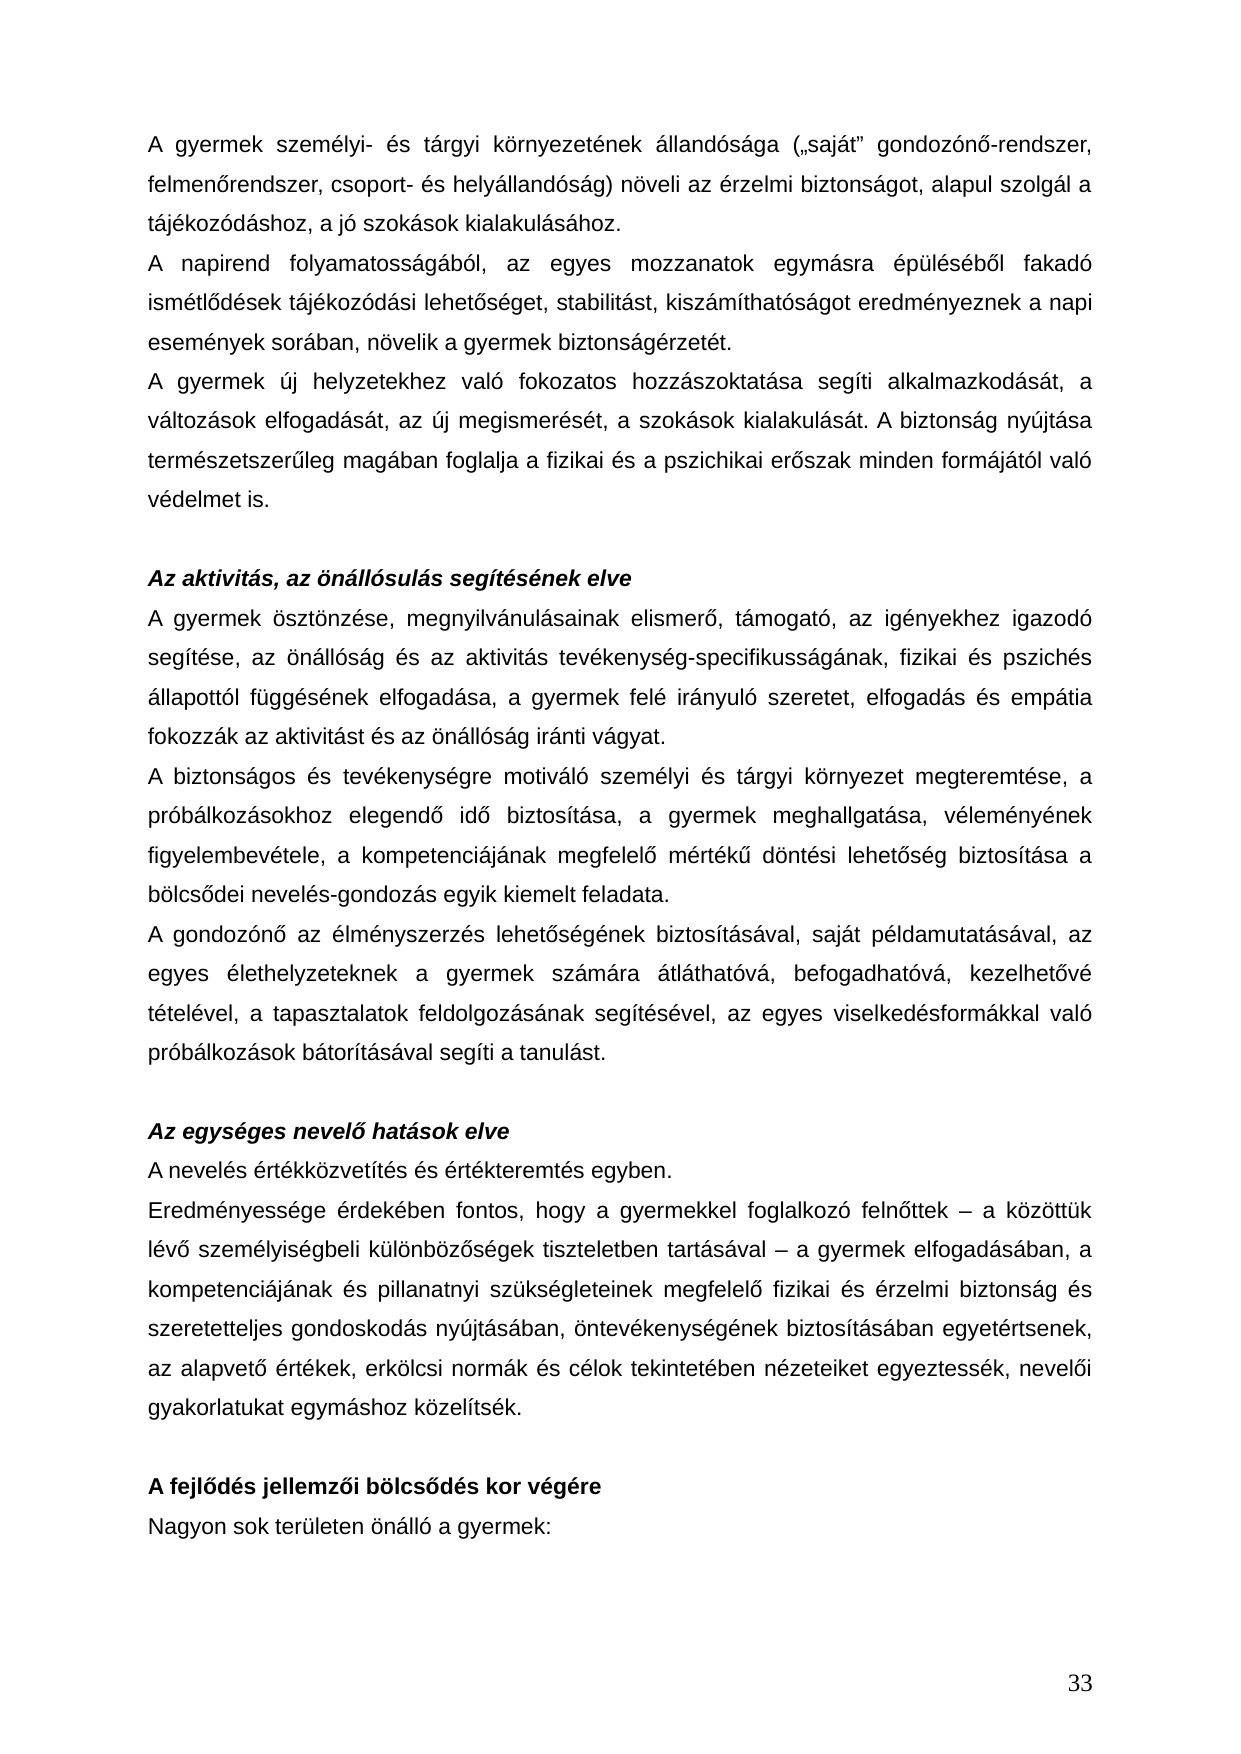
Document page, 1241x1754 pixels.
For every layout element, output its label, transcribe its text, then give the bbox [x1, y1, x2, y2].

text A fejlődés jellemzői bölcsődés kor végére [148, 1473, 1093, 1500]
text A napirend folyamatosságából, az egyes mozzanatok egymásra épüléséből fakadó ismétlődések tájékozódási lehetőséget, stabilitást, kiszámíthatóságot eredményeznek a napi események sorában, növelik a gyermek biztonságérzetét. [148, 249, 1093, 355]
text A biztonságos és tevékenységre motiváló személyi és tárgyi környezet megteremtése, a próbálkozásokhoz elegendő idő biztosítása, a gyermek meghallgatása, véleményének figyelembevétele, a kompetenciájának megfelelő mértékű döntési lehetőség biztosítása a bölcsődei nevelés-gondozás egyik kiemelt feladata. [148, 763, 1093, 907]
text A gyermek új helyzetekhez való fokozatos hozzászoktatása segíti alkalmazkodását, a változások elfogadását, az új megismerését, a szokások kialakulását. A biztonság nyújtása természetszerűleg magában foglalja a fizikai és a pszichikai erőszak minden formájától való védelmet is. [148, 368, 1093, 513]
text Az aktivitás, az önállósulás segítésének elve [148, 565, 1093, 592]
text Eredményessége érdekében fontos, hogy a gyermekkel foglalkozó felnőttek – a közöttük lévő személyiségbeli különbözőségek tiszteletben tartásával – a gyermek elfogadásában, a kompetenciájának és pillanatnyi szükségleteinek megfelelő fizikai és érzelmi biztonság és szeretetteljes gondoskodás nyújtásában, öntevékenységének biztosításában egyetértsenek, az alapvető értékek, erkölcsi normák és célok tekintetében nézeteiket egyeztessék, nevelői gyakorlatukat egymáshoz közelítsék. [148, 1197, 1093, 1421]
text A gyermek ösztönzése, megnyilvánulásainak elismerő, támogató, az igényekhez igazodó segítése, az önállóság és az aktivitás tevékenység-specifikusságának, fizikai és pszichés állapottól függésének elfogadása, a gyermek felé irányuló szeretet, elfogadás és empátia fokozzák az aktivitást és az önállóság iránti vágyat. [148, 605, 1093, 749]
text A gondozónő az élményszerzés lehetőségének biztosításával, saját példamutatásával, az egyes élethelyzeteknek a gyermek számára átláthatóvá, befogadhatóvá, kezelhetővé tételével, a tapasztalatok feldolgozásának segítésével, az egyes viselkedésformákkal való próbálkozások bátorításával segíti a tanulást. [148, 921, 1093, 1065]
text A gyermek személyi- és tárgyi környezetének állandósága („saját” gondozónő-rendszer, felmenőrendszer, csoport- és helyállandóság) növeli az érzelmi biztonságot, alapul szolgál a tájékozódáshoz, a jó szokások kialakulásához. [148, 131, 1093, 236]
text A nevelés értékközvetítés és értékteremtés egyben. [148, 1157, 1093, 1184]
text Az egységes nevelő hatások elve [148, 1118, 1093, 1144]
text Nagyon sok területen önálló a gyermek: [148, 1513, 1093, 1539]
